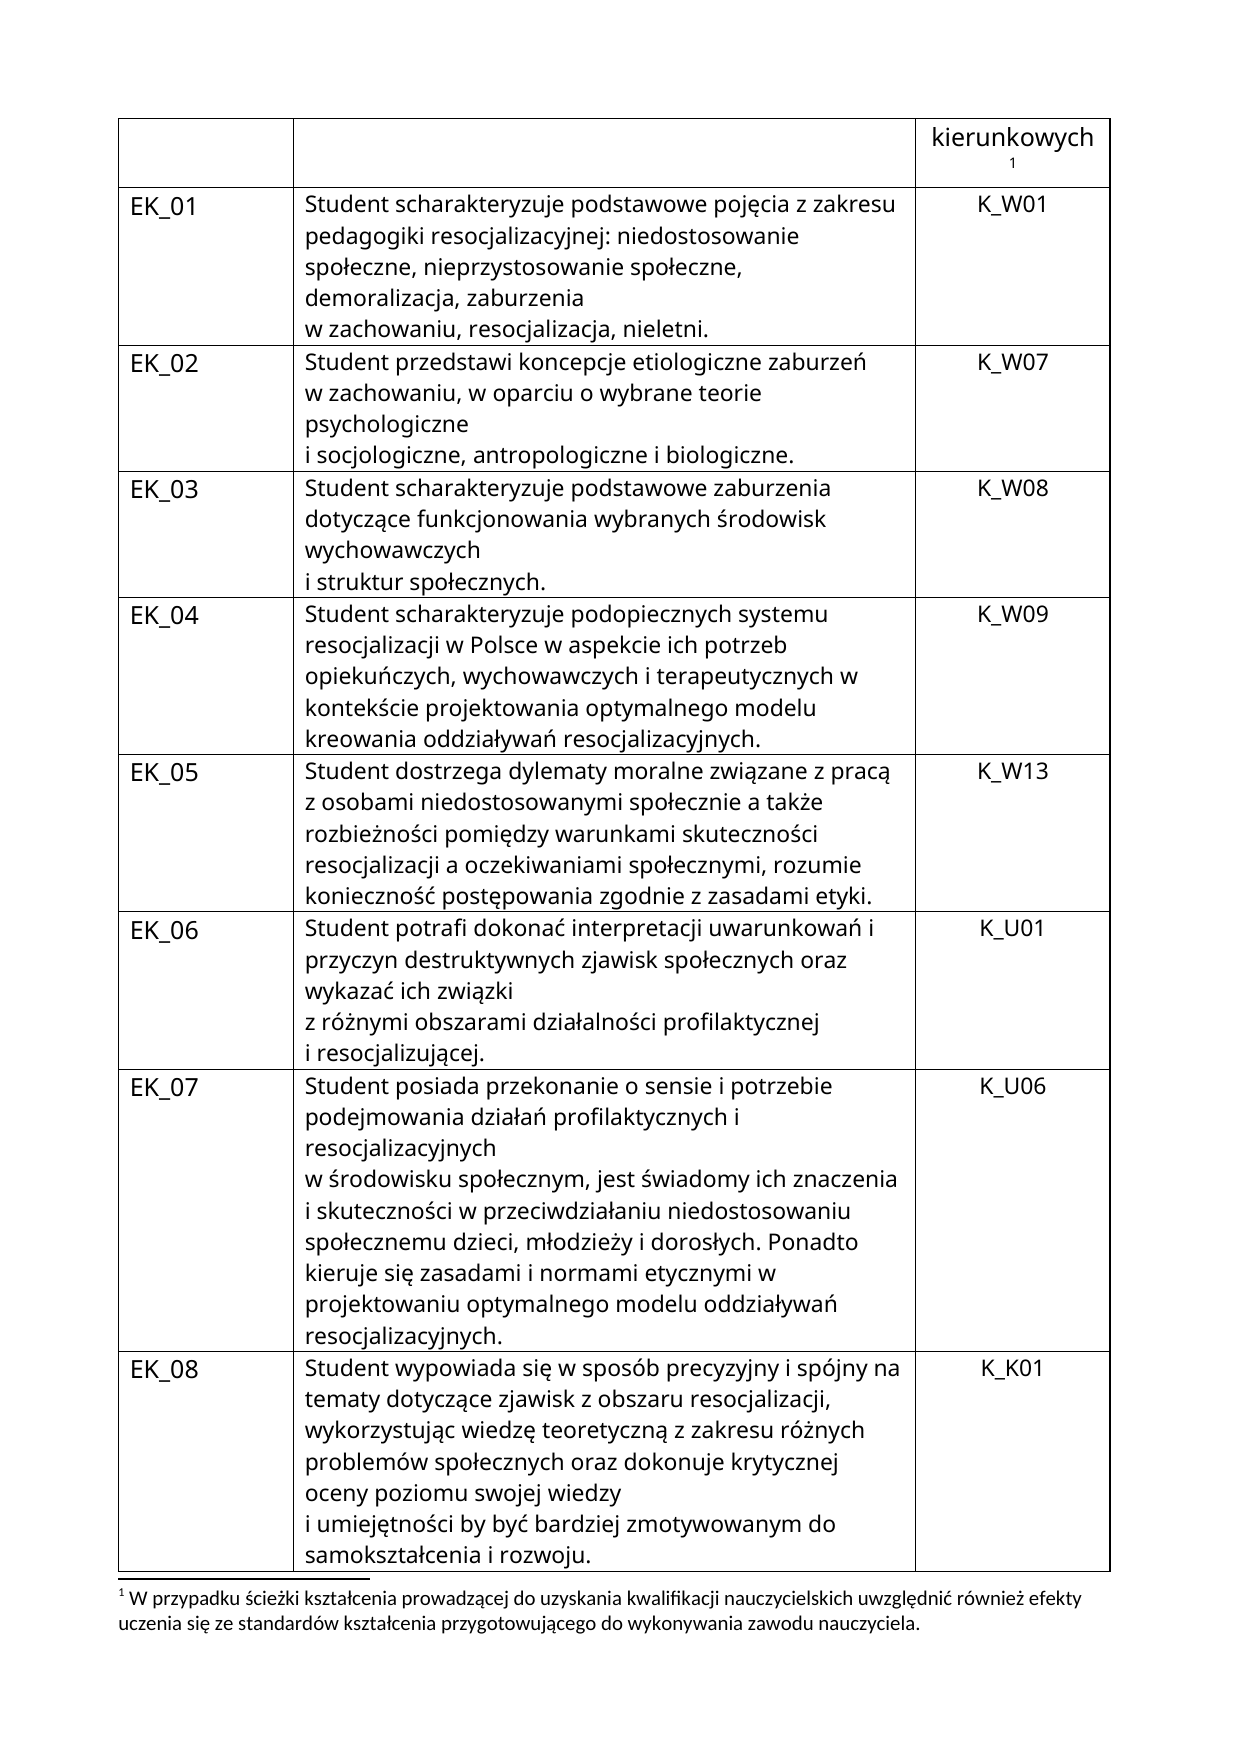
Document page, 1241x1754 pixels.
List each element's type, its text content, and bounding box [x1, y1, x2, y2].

table_cell K_W08 [916, 472, 1109, 597]
table_cell EK_03 [119, 472, 293, 597]
table_cell Student wypowiada się w sposób precyzyjny i spójny na tematy dotyczące zjawisk z obszaru resocjalizacji, wykorzystując wiedzę teoretyczną z zakresu różnych problemów społecznych oraz dokonuje krytycznej oceny poziomu swojej wiedzy i umiejętności by być bardziej zmotywowanym do samokształcenia i rozwoju. [294, 1352, 915, 1571]
table_cell Student dostrzega dylematy moralne związane z pracą z osobami niedostosowanymi społecznie a także rozbieżności pomiędzy warunkami skuteczności resocjalizacji a oczekiwaniami społecznymi, rozumie konieczność postępowania zgodnie z zasadami etyki. [294, 755, 915, 911]
table_cell Student scharakteryzuje podopiecznych systemu resocjalizacji w Polsce w aspekcie ich potrzeb opiekuńczych, wychowawczych i terapeutycznych w kontekście projektowania optymalnego modelu kreowania oddziaływań resocjalizacyjnych. [294, 598, 915, 754]
table_cell EK_02 [119, 346, 293, 471]
table_cell K_U06 [916, 1070, 1109, 1351]
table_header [916, 119, 1109, 187]
table_cell Student przedstawi koncepcje etiologiczne zaburzeń w zachowaniu, w oparciu o wybrane teorie psychologiczne i socjologiczne, antropologiczne i biologiczne. [294, 346, 915, 471]
table_cell EK_07 [119, 1070, 293, 1351]
table_cell K_W01 [916, 188, 1109, 344]
table_cell K_W07 [916, 346, 1109, 471]
table_cell K_U01 [916, 912, 1109, 1068]
table_cell K_W13 [916, 755, 1109, 911]
table_cell EK_06 [119, 912, 293, 1068]
table_cell Student posiada przekonanie o sensie i potrzebie podejmowania działań profilaktycznych i resocjalizacyjnych w środowisku społecznym, jest świadomy ich znaczenia i skuteczności w przeciwdziałaniu niedostosowaniu społecznemu dzieci, młodzieży i dorosłych. Ponadto kieruje się zasadami i normami etycznymi w projektowaniu optymalnego modelu oddziaływań resocjalizacyjnych. [294, 1070, 915, 1351]
table_cell EK_05 [119, 755, 293, 911]
table_cell EK_04 [119, 598, 293, 754]
table_cell K_W09 [916, 598, 1109, 754]
table_cell Student scharakteryzuje podstawowe pojęcia z zakresu pedagogiki resocjalizacyjnej: niedostosowanie społeczne, nieprzystosowanie społeczne, demoralizacja, zaburzenia w zachowaniu, resocjalizacja, nieletni. [294, 188, 915, 344]
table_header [294, 119, 915, 187]
table_cell EK_08 [119, 1352, 293, 1571]
table_cell K_K01 [916, 1352, 1109, 1571]
table_cell Student scharakteryzuje podstawowe zaburzenia dotyczące funkcjonowania wybranych środowisk wychowawczych i struktur społecznych. [294, 472, 915, 597]
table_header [119, 119, 293, 187]
table_cell Student potrafi dokonać interpretacji uwarunkowań i przyczyn destruktywnych zjawisk społecznych oraz wykazać ich związki z różnymi obszarami działalności profilaktycznej i resocjalizującej. [294, 912, 915, 1068]
table_cell EK_01 [119, 188, 293, 344]
